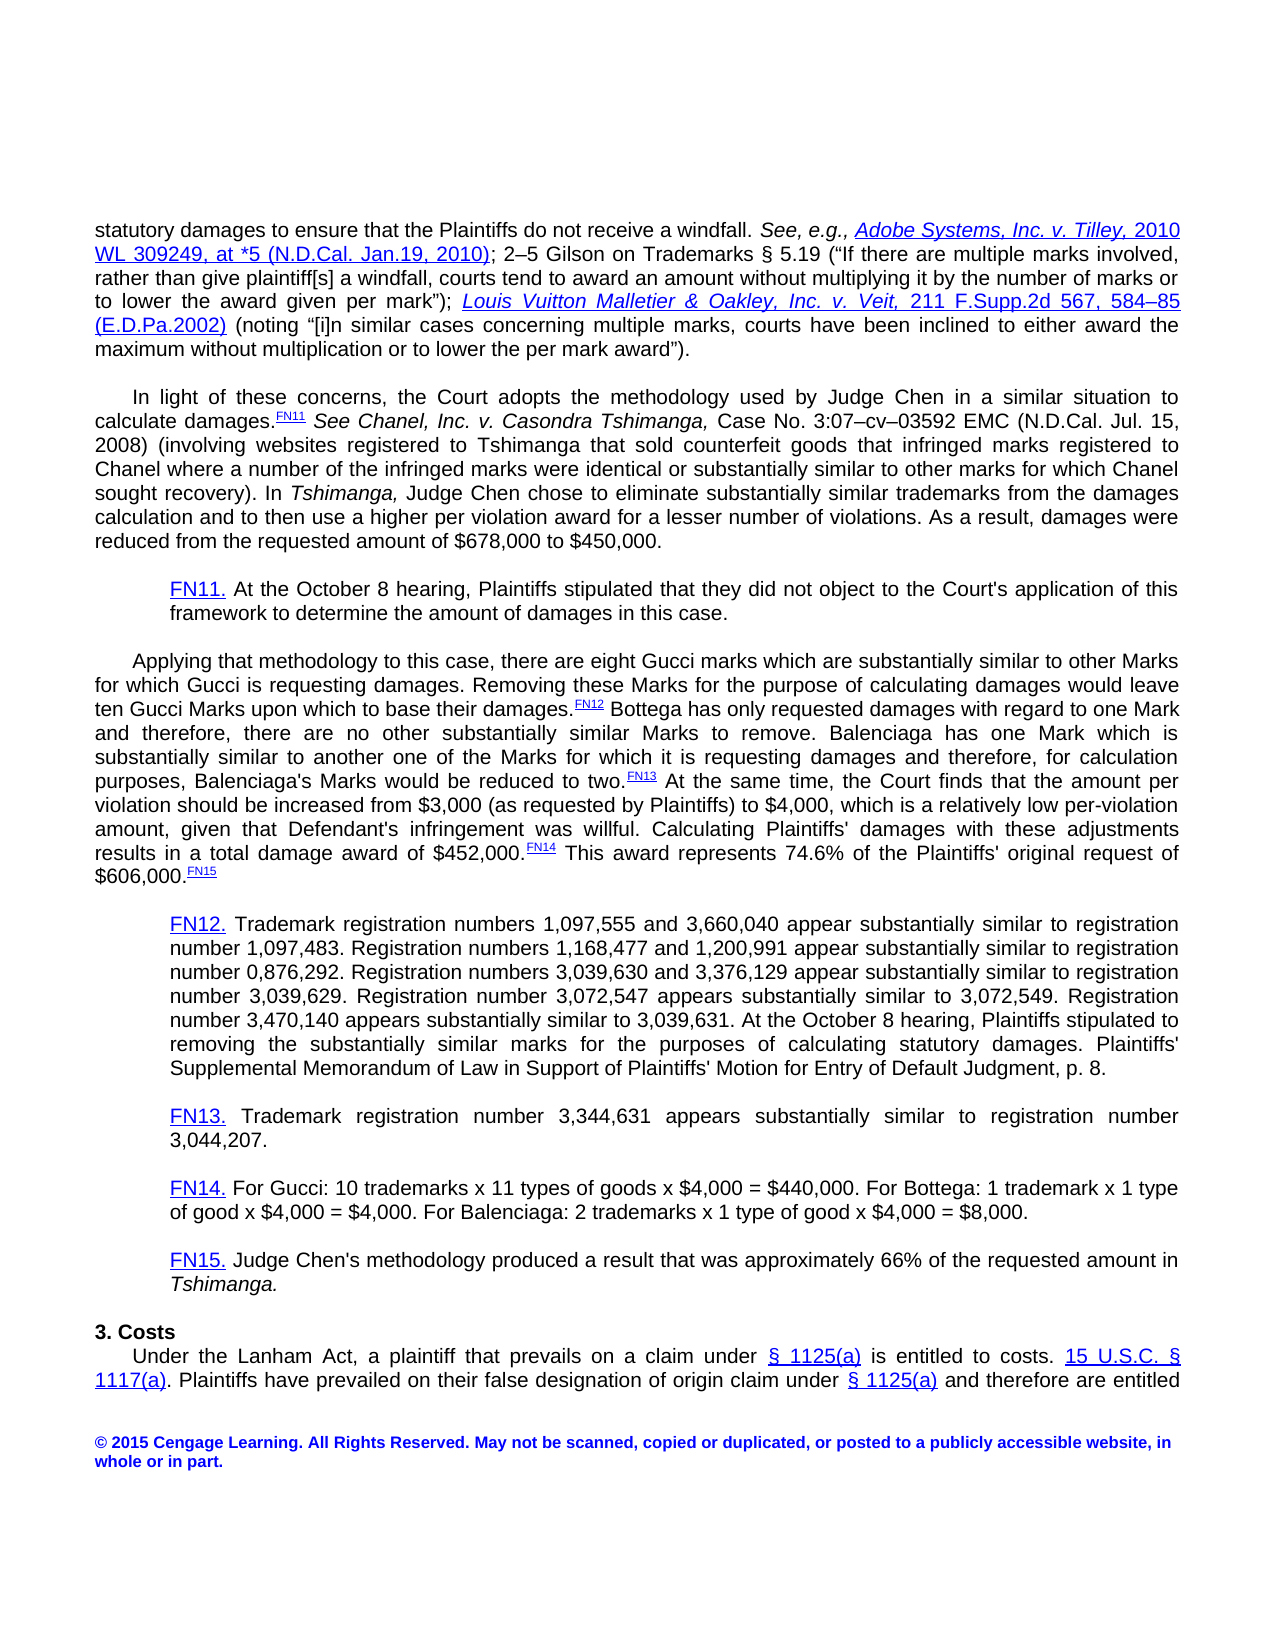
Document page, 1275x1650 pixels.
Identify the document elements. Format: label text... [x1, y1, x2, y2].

text 3. Costs [94, 1319, 1181, 1343]
text FN13. Trademark registration number 3,344,631 appears substantially similar to registration number 3,044,207. [169, 1104, 1181, 1152]
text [94, 1343, 1181, 1391]
text Applying that methodology to this case, there are eight Gucci marks which are substantially similar to other Marks for which Gucci is requesting damages. Removing these Marks for the purpose of calculating damages would leave ten Gucci Marks upon which to base their damages.FN12 Bottega has only requested damages with regard to one Mark and therefore, there are no other substantially similar Marks to remove. Balenciaga has one Mark which is substantially similar to another one of the Marks for which it is requesting damages and therefore, for calculation purposes, Balenciaga's Marks would be reduced to two.FN13 At the same time, the Court finds that the amount per violation should be increased from $3,000 (as requested by Plaintiffs) to $4,000, which is a relatively low per-violation amount, given that Defendant's infringement was willful. Calculating Plaintiffs' damages with these adjustments results in a total damage award of $452,000.FN14 This award represents 74.6% of the Plaintiffs' original request of $606,000.FN15 [94, 649, 1181, 888]
text FN15. Judge Chen's methodology produced a result that was approximately 66% of the requested amount in Tshimanga. [169, 1248, 1181, 1296]
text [94, 217, 1181, 361]
text FN12. Trademark registration numbers 1,097,555 and 3,660,040 appear substantially similar to registration number 1,097,483. Registration numbers 1,168,477 and 1,200,991 appear substantially similar to registration number 0,876,292. Registration numbers 3,039,630 and 3,376,129 appear substantially similar to registration number 3,039,629. Registration number 3,072,547 appears substantially similar to 3,072,549. Registration number 3,470,140 appears substantially similar to 3,039,631. At the October 8 hearing, Plaintiffs stipulated to removing the substantially similar marks for the purposes of calculating statutory damages. Plaintiffs' Supplemental Memorandum of Law in Support of Plaintiffs' Motion for Entry of Default Judgment, p. 8. [169, 912, 1181, 1080]
text FN11. At the October 8 hearing, Plaintiffs stipulated that they did not object to the Court's application of this framework to determine the amount of damages in this case. [169, 577, 1181, 625]
text FN14. For Gucci: 10 trademarks x 11 types of goods x $4,000 = $440,000. For Bottega: 1 trademark x 1 type of good x $4,000 = $4,000. For Balenciaga: 2 trademarks x 1 type of good x $4,000 = $8,000. [169, 1176, 1181, 1224]
text In light of these concerns, the Court adopts the methodology used by Judge Chen in a similar situation to calculate damages.FN11 See Chanel, Inc. v. Casondra Tshimanga, Case No. 3:07–cv–03592 EMC (N.D.Cal. Jul. 15, 2008) (involving websites registered to Tshimanga that sold counterfeit goods that infringed marks registered to Chanel where a number of the infringed marks were identical or substantially similar to other marks for which Chanel sought recovery). In Tshimanga, Judge Chen chose to eliminate substantially similar trademarks from the damages calculation and to then use a higher per violation award for a lesser number of violations. As a result, damages were reduced from the requested amount of $678,000 to $450,000. [94, 385, 1181, 553]
